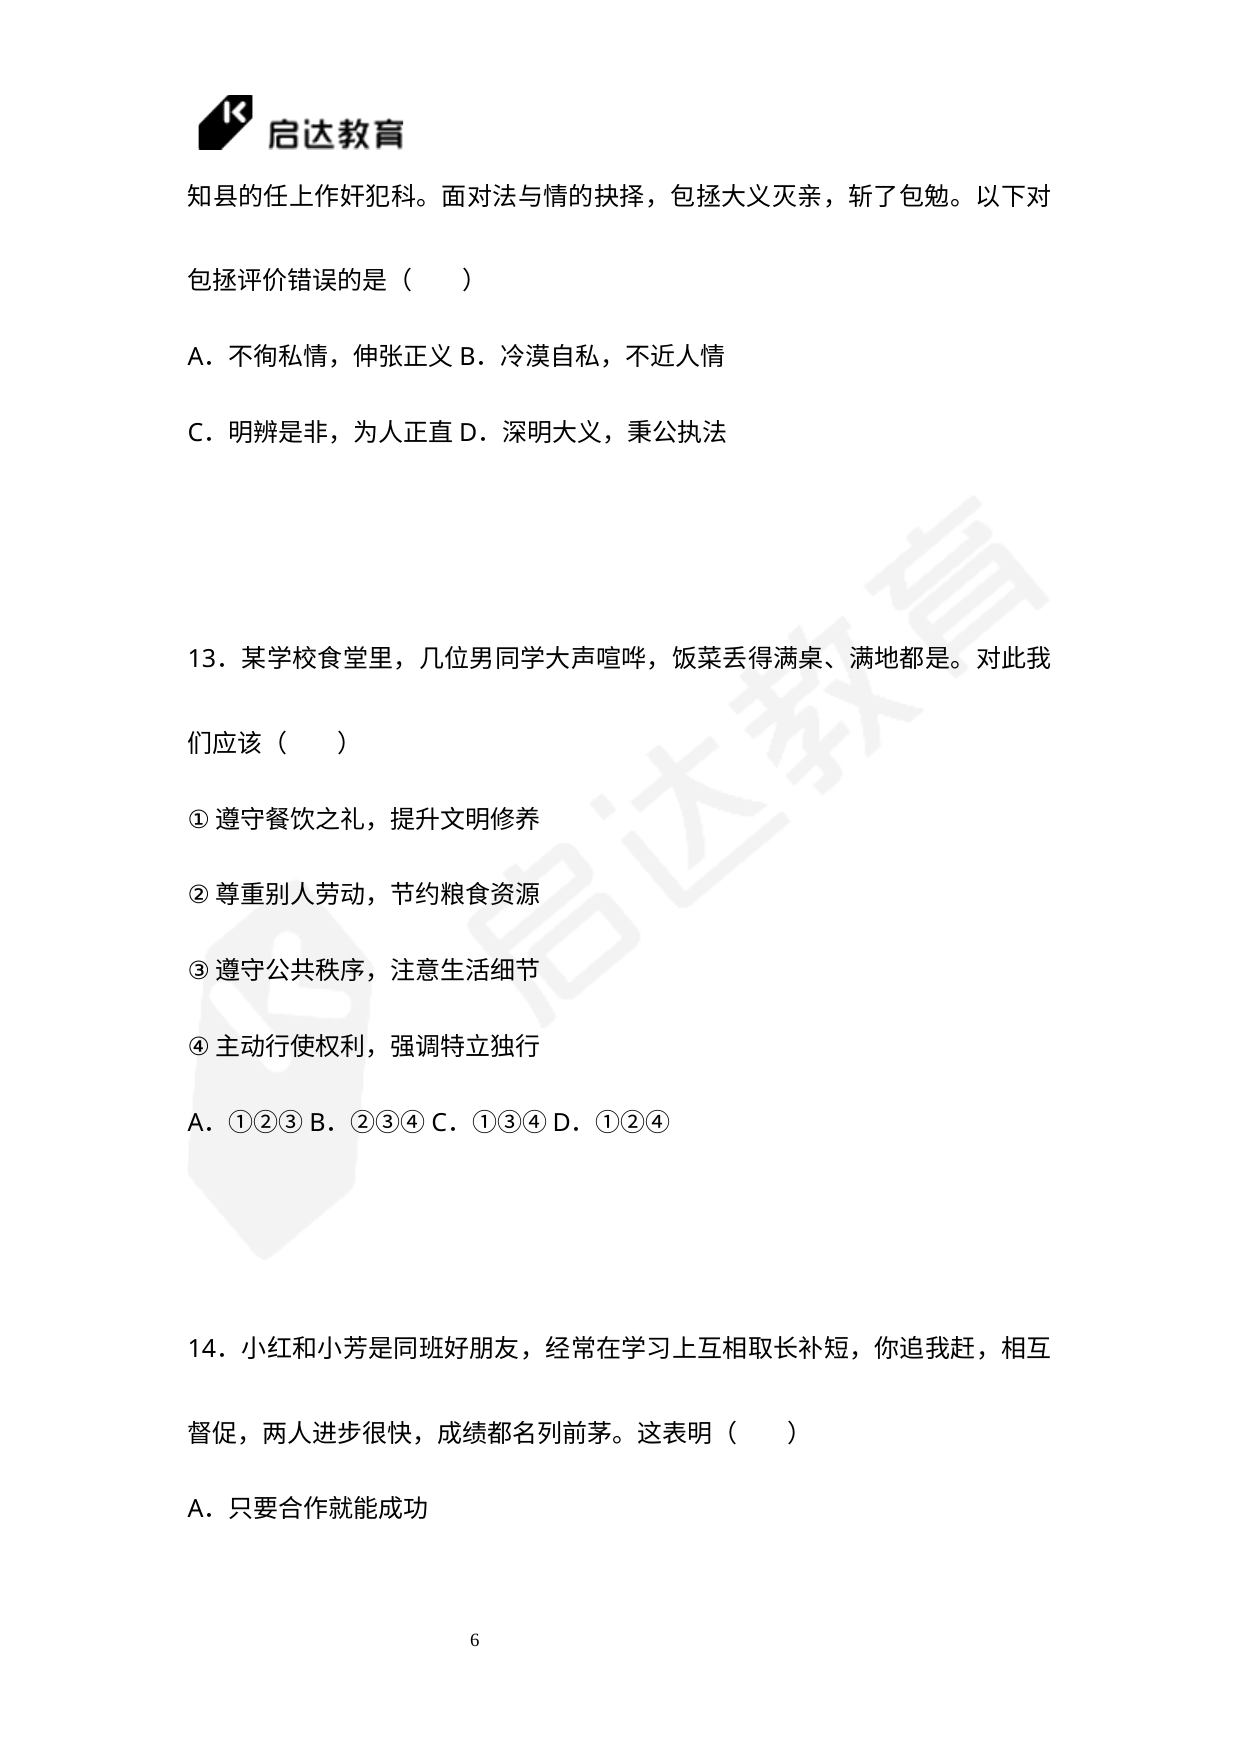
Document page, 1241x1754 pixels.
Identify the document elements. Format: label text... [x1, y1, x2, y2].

text A．①②③ B．②③④ C．①③④ D．①②④ [187, 1088, 1053, 1153]
picture [198, 95, 404, 150]
text 14．小红和小芳是同班好朋友，经常在学习上互相取长补短，你追我赶，相互督促，两人进步很快，成绩都名列前茅。这表明（ ） [187, 1314, 1053, 1464]
text A．只要合作就能成功 [187, 1474, 1053, 1539]
text 12．在民间传说中，包拯由嫂子抚养长大。后来他当巡按时，他的侄儿包勉在知县的任上作奸犯科。面对法与情的抉择，包拯大义灭亲，斩了包勉。以下对包拯评价错误的是（ ） [187, 162, 1053, 311]
text C．明辨是非，为人正直 D．深明大义，秉公执法 [187, 398, 1053, 463]
text 13．某学校食堂里，几位男同学大声喧哗，饭菜丢得满桌、满地都是。对此我们应该（ ） [187, 624, 1053, 774]
text ④主动行使权利，强调特立独行 [187, 1012, 1053, 1077]
text A．不徇私情，伸张正义 B．冷漠自私，不近人情 [187, 322, 1053, 387]
text ③遵守公共秩序，注意生活细节 [187, 936, 1053, 1001]
text ①遵守餐饮之礼，提升文明修养 [187, 785, 1053, 850]
text ②尊重别人劳动，节约粮食资源 [187, 861, 1053, 926]
